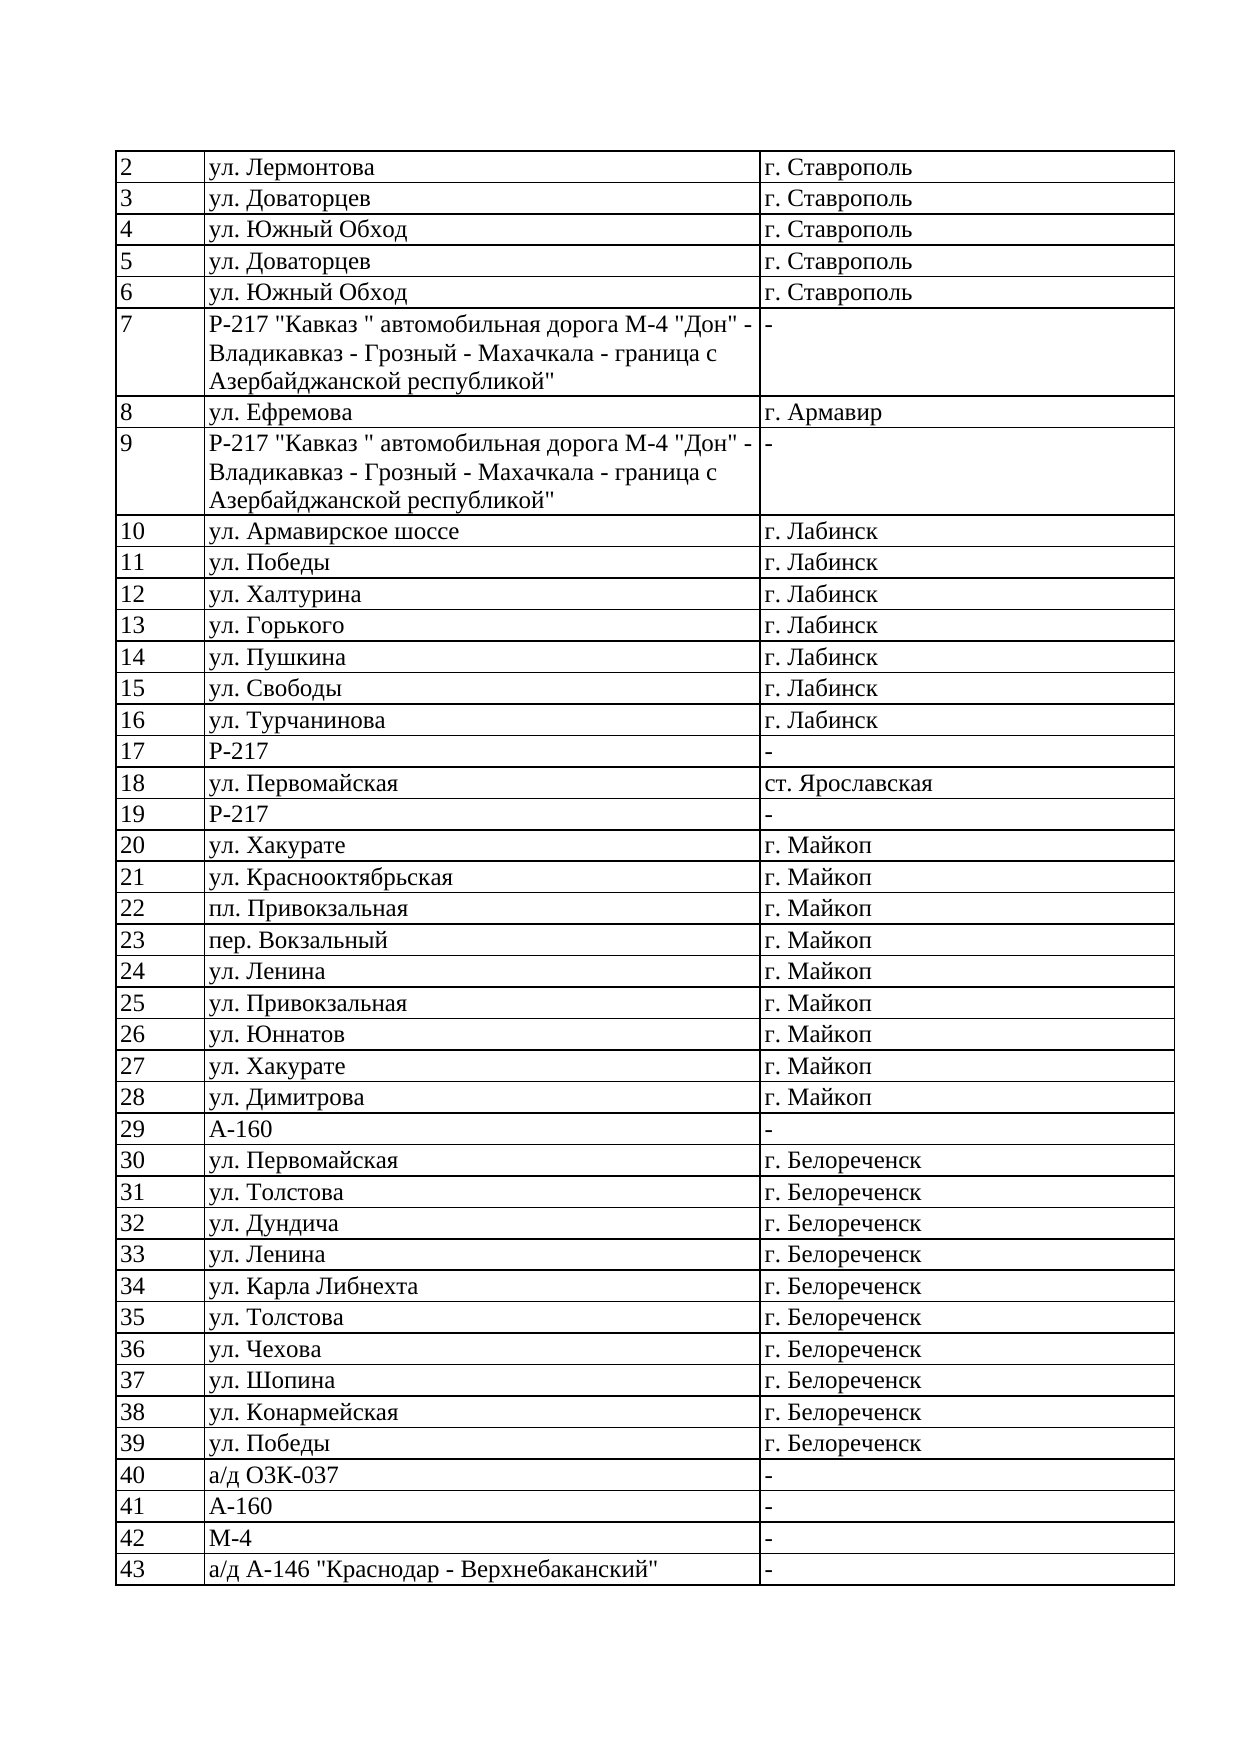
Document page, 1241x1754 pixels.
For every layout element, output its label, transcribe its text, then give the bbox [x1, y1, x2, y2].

table_cell 4 [117, 215, 204, 244]
table_cell 37 [117, 1365, 204, 1395]
table_cell ул. Шопина [205, 1365, 759, 1395]
table_cell а/д А-146 "Краснодар - Верхнебаканский" [205, 1554, 759, 1584]
table_cell ул. Доваторцев [205, 246, 759, 276]
table_cell - [761, 799, 1174, 829]
table_cell 7 [117, 309, 204, 395]
table_cell 18 [117, 768, 204, 797]
table_cell - [761, 1460, 1174, 1489]
table_cell 25 [117, 988, 204, 1018]
table_cell 15 [117, 673, 204, 703]
table_cell - [761, 428, 1174, 514]
table_cell Р-217 "Кавказ " автомобильная дорога М-4 "Дон" - Владикавказ - Грозный - Махачкала - граница с Азербайджанской республикой" [205, 428, 759, 514]
table_cell ул. Южный Обход [205, 277, 759, 307]
table_cell ул. Армавирское шоссе [205, 516, 759, 546]
table_cell г. Лабинск [761, 673, 1174, 703]
table_cell г. Армавир [761, 397, 1174, 427]
table_cell ул. Дундича [205, 1208, 759, 1238]
table_cell А-160 [205, 1491, 759, 1521]
table_cell Р-217 [205, 799, 759, 829]
table_cell г. Ставрополь [761, 215, 1174, 244]
table_cell 8 [117, 397, 204, 427]
table_cell 38 [117, 1397, 204, 1427]
table_cell - [761, 1114, 1174, 1143]
table_cell 39 [117, 1428, 204, 1458]
table_cell Р-217 "Кавказ " автомобильная дорога М-4 "Дон" - Владикавказ - Грозный - Махачкала - граница с Азербайджанской республикой" [205, 309, 759, 395]
table_cell г. Майкоп [761, 831, 1174, 860]
table_cell 35 [117, 1302, 204, 1332]
table_cell ул. Хакурате [205, 1051, 759, 1081]
table_cell ул. Ленина [205, 956, 759, 986]
table_cell 41 [117, 1491, 204, 1521]
table_cell 42 [117, 1523, 204, 1552]
table_cell 33 [117, 1240, 204, 1269]
table_cell г. Лабинск [761, 610, 1174, 640]
table_cell ул. Халтурина [205, 579, 759, 609]
table_cell - [761, 1491, 1174, 1521]
table_cell ул. Доваторцев [205, 183, 759, 213]
table_cell г. Майкоп [761, 1082, 1174, 1112]
table_cell 11 [117, 547, 204, 577]
table_cell а/д О3К-037 [205, 1460, 759, 1489]
table_cell г. Белореченск [761, 1397, 1174, 1427]
table_cell 31 [117, 1177, 204, 1206]
table_cell г. Белореченск [761, 1145, 1174, 1175]
table_cell - [761, 1554, 1174, 1584]
table_cell - [761, 1523, 1174, 1552]
table_cell ул. Чехова [205, 1334, 759, 1364]
table_cell 21 [117, 862, 204, 892]
table_cell 34 [117, 1271, 204, 1301]
table_cell г. Лабинск [761, 579, 1174, 609]
table_cell А-160 [205, 1114, 759, 1143]
table_cell 24 [117, 956, 204, 986]
table_cell 2 [117, 152, 204, 181]
table_cell 13 [117, 610, 204, 640]
table_cell 28 [117, 1082, 204, 1112]
table_cell 30 [117, 1145, 204, 1175]
table_cell ул. Карла Либнехта [205, 1271, 759, 1301]
table_cell 27 [117, 1051, 204, 1081]
table_cell г. Майкоп [761, 893, 1174, 923]
table_cell г. Белореченск [761, 1302, 1174, 1332]
table_cell ул. Первомайская [205, 768, 759, 797]
table_cell 22 [117, 893, 204, 923]
table_cell ул. Победы [205, 1428, 759, 1458]
table_cell ул. Горького [205, 610, 759, 640]
table_cell г. Белореченск [761, 1428, 1174, 1458]
table_cell 23 [117, 925, 204, 955]
table_cell ул. Победы [205, 547, 759, 577]
table_cell ул. Хакурате [205, 831, 759, 860]
table_cell ул. Первомайская [205, 1145, 759, 1175]
table_cell 14 [117, 642, 204, 672]
table_cell ул. Толстова [205, 1302, 759, 1332]
table_cell пер. Вокзальный [205, 925, 759, 955]
table_cell 9 [117, 428, 204, 514]
table_cell г. Ставрополь [761, 152, 1174, 181]
table_cell г. Белореченск [761, 1240, 1174, 1269]
table_cell г. Белореченск [761, 1271, 1174, 1301]
table_cell пл. Привокзальная [205, 893, 759, 923]
table_cell 29 [117, 1114, 204, 1143]
table_cell г. Майкоп [761, 925, 1174, 955]
table_cell 26 [117, 1019, 204, 1049]
table_cell г. Белореченск [761, 1334, 1174, 1364]
table_cell г. Лабинск [761, 547, 1174, 577]
table_cell 20 [117, 831, 204, 860]
table_cell ул. Толстова [205, 1177, 759, 1206]
table_cell М-4 [205, 1523, 759, 1552]
table_cell 17 [117, 736, 204, 766]
table_cell 3 [117, 183, 204, 213]
table_cell - [761, 736, 1174, 766]
table_cell 40 [117, 1460, 204, 1489]
table_cell ул. Димитрова [205, 1082, 759, 1112]
table_cell ул. Привокзальная [205, 988, 759, 1018]
table_cell г. Майкоп [761, 956, 1174, 986]
table_cell 12 [117, 579, 204, 609]
table_cell г. Белореченск [761, 1365, 1174, 1395]
table_cell ул. Ленина [205, 1240, 759, 1269]
table_cell г. Белореченск [761, 1208, 1174, 1238]
table_cell 10 [117, 516, 204, 546]
table_cell - [761, 309, 1174, 395]
table_cell 6 [117, 277, 204, 307]
table_cell г. Ставрополь [761, 277, 1174, 307]
table_cell ст. Ярославская [761, 768, 1174, 797]
table_cell 5 [117, 246, 204, 276]
table_cell 32 [117, 1208, 204, 1238]
table_cell г. Майкоп [761, 862, 1174, 892]
table_cell г. Майкоп [761, 988, 1174, 1018]
table_cell ул. Турчанинова [205, 705, 759, 734]
table_cell г. Лабинск [761, 642, 1174, 672]
table_cell ул. Конармейская [205, 1397, 759, 1427]
table_cell г. Лабинск [761, 516, 1174, 546]
table_cell г. Майкоп [761, 1051, 1174, 1081]
table_cell ул. Южный Обход [205, 215, 759, 244]
table_cell г. Майкоп [761, 1019, 1174, 1049]
table_cell Р-217 [205, 736, 759, 766]
table_cell г. Ставрополь [761, 246, 1174, 276]
table_cell ул. Ефремова [205, 397, 759, 427]
table_cell 36 [117, 1334, 204, 1364]
table_cell 16 [117, 705, 204, 734]
table_cell г. Лабинск [761, 705, 1174, 734]
table_cell г. Ставрополь [761, 183, 1174, 213]
table_cell ул. Краснооктябрьская [205, 862, 759, 892]
table_cell ул. Лермонтова [205, 152, 759, 181]
table_cell ул. Юннатов [205, 1019, 759, 1049]
table_cell ул. Свободы [205, 673, 759, 703]
table_cell ул. Пушкина [205, 642, 759, 672]
table_cell 19 [117, 799, 204, 829]
table_cell 43 [117, 1554, 204, 1584]
table_cell г. Белореченск [761, 1177, 1174, 1206]
